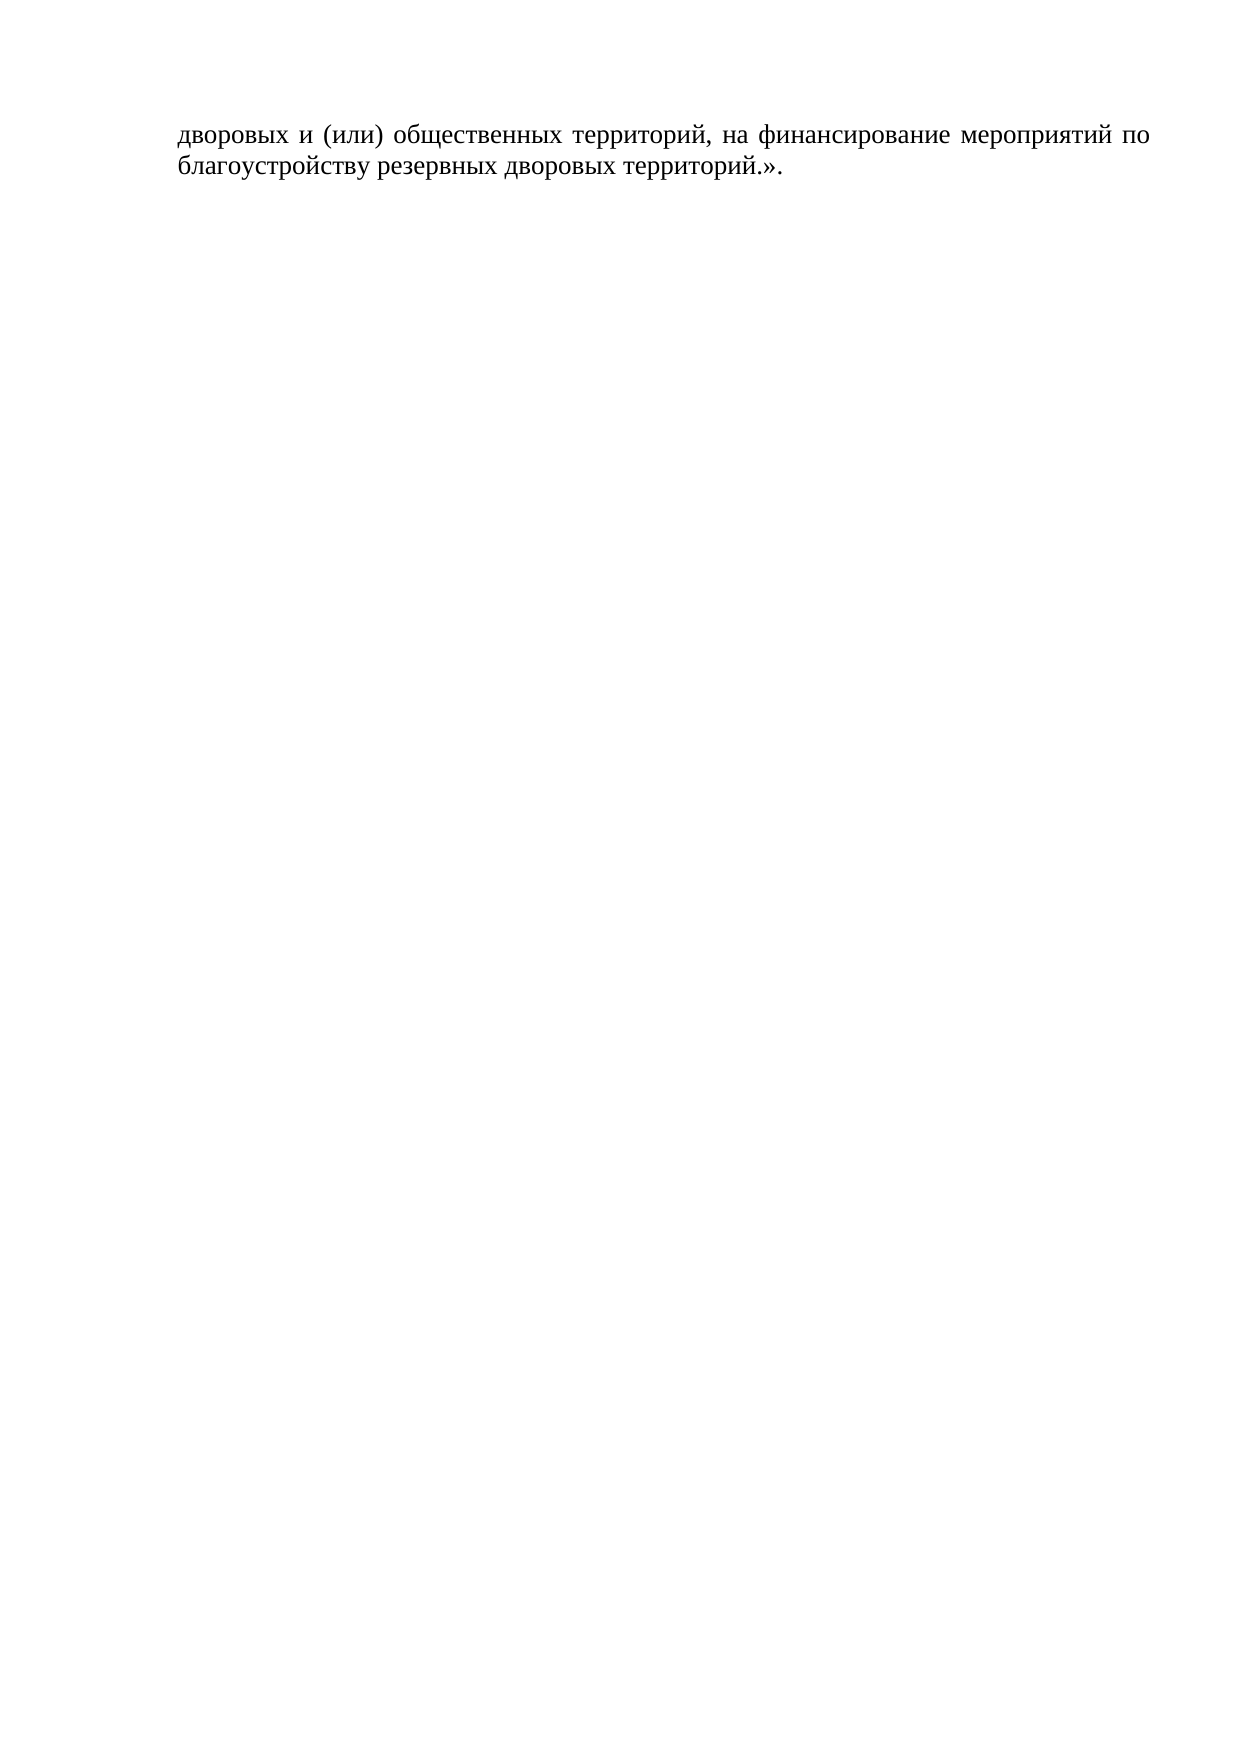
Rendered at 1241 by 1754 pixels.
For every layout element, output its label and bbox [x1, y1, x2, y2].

text [177, 118, 1152, 180]
